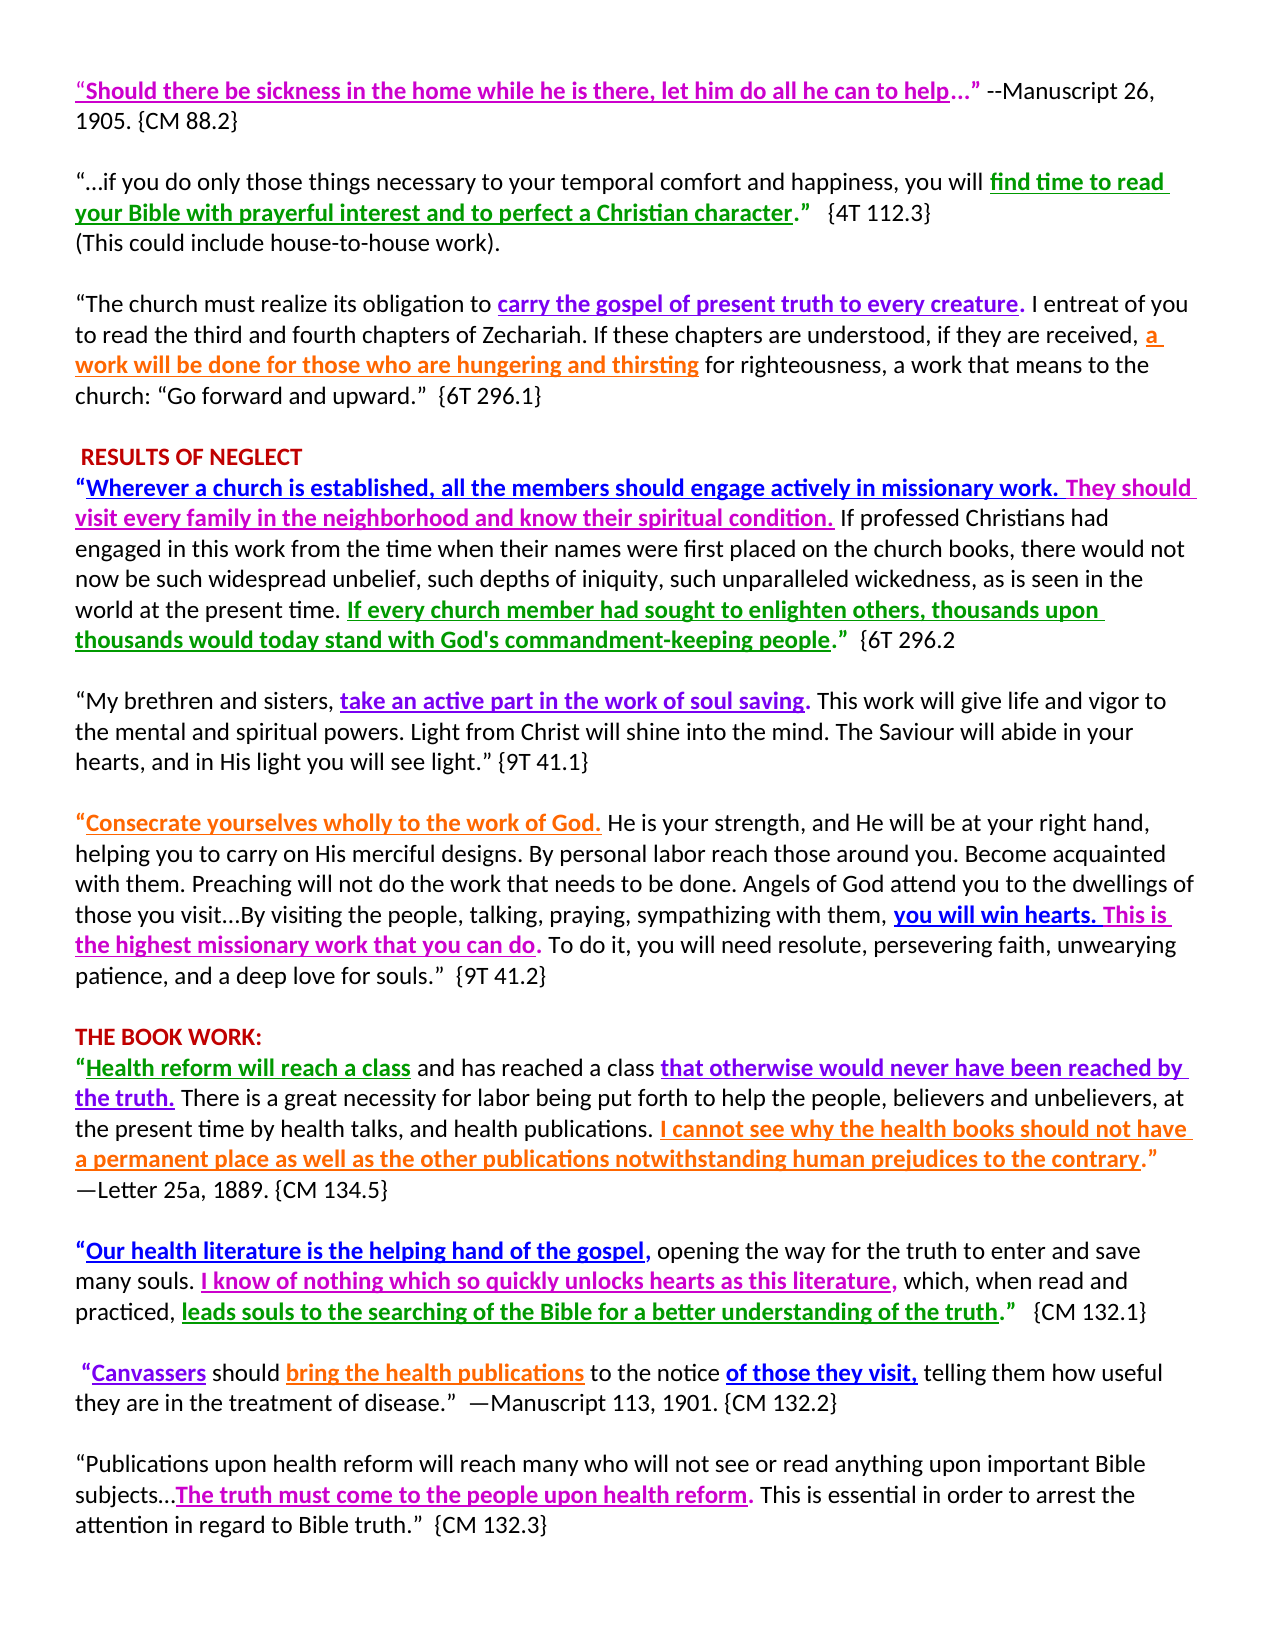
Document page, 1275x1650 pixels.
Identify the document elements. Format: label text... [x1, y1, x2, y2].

text “Canvassers should bring the health publications to the notice of those they visit, telling them how useful they are in the treatment of disease.” —Manuscript 113, 1901. {CM 132.2} [75, 1357, 1200, 1418]
text “The church must realize its obligation to carry the gospel of present truth to every creature. I entreat of you to read the third and fourth chapters of Zechariah. If these chapters are understood, if they are received, a work will be done for those who are hungering and thirsting for righteousness, a work that means to the church: “Go forward and upward.” {6T 296.1} [75, 289, 1200, 411]
text “Wherever a church is established, all the members should engage actively in missionary work. They should visit every family in the neighborhood and know their spiritual condition. If professed Christians had engaged in this work from the time when their names were first placed on the church books, there would not now be such widespread unbelief, such depths of iniquity, such unparalleled wickedness, as is seen in the world at the present time. If every church member had sought to enlighten others, thousands upon thousands would today stand with God's commandment-keeping people.” {6T 296.2 [75, 472, 1200, 655]
text “Our health literature is the helping hand of the gospel, opening the way for the truth to enter and save many souls. I know of nothing which so quickly unlocks hearts as this literature, which, when read and practiced, leads souls to the searching of the Bible for a better understanding of the truth.” {CM 132.1} [75, 1235, 1200, 1326]
text “Publications upon health reform will reach many who will not see or read anything upon important Bible subjects…The truth must come to the people upon health reform. This is essential in order to arrest the attention in regard to Bible truth.” {CM 132.3} [75, 1448, 1200, 1540]
text RESULTS OF NEGLECT [75, 441, 1200, 472]
text (This could include house-to-house work). [75, 228, 1200, 258]
text “Health reform will reach a class and has reached a class that otherwise would never have been reached by the truth. There is a great necessity for labor being put forth to help the people, believers and unbelievers, at the present time by health talks, and health publications. I cannot see why the health books should not have a permanent place as well as the other publications notwithstanding human prejudices to the contrary.” [75, 1052, 1200, 1174]
text THE BOOK WORK: [75, 1021, 1200, 1052]
text “…if you do only those things necessary to your temporal comfort and happiness, you will find time to read your Bible with prayerful interest and to perfect a Christian character.” {4T 112.3} [75, 167, 1200, 228]
text “Should there be sickness in the home while he is there, let him do all he can to help...” --Manuscript 26, 1905. {CM 88.2} [75, 75, 1200, 136]
text “My brethren and sisters, take an active part in the work of soul saving. This work will give life and vigor to the mental and spiritual powers. Light from Christ will shine into the mind. The Saviour will abide in your hearts, and in His light you will see light.” {9T 41.1} [75, 685, 1200, 777]
text —Letter 25a, 1889. {CM 134.5} [75, 1174, 1200, 1204]
text “Consecrate yourselves wholly to the work of God. He is your strength, and He will be at your right hand, helping you to carry on His merciful designs. By personal labor reach those around you. Become acquainted with them. Preaching will not do the work that needs to be done. Angels of God attend you to the dwellings of those you visit...By visiting the people, talking, praying, sympathizing with them, you will win hearts. This is the highest missionary work that you can do. To do it, you will need resolute, persevering faith, unwearying patience, and a deep love for souls.” {9T 41.2} [75, 807, 1200, 991]
